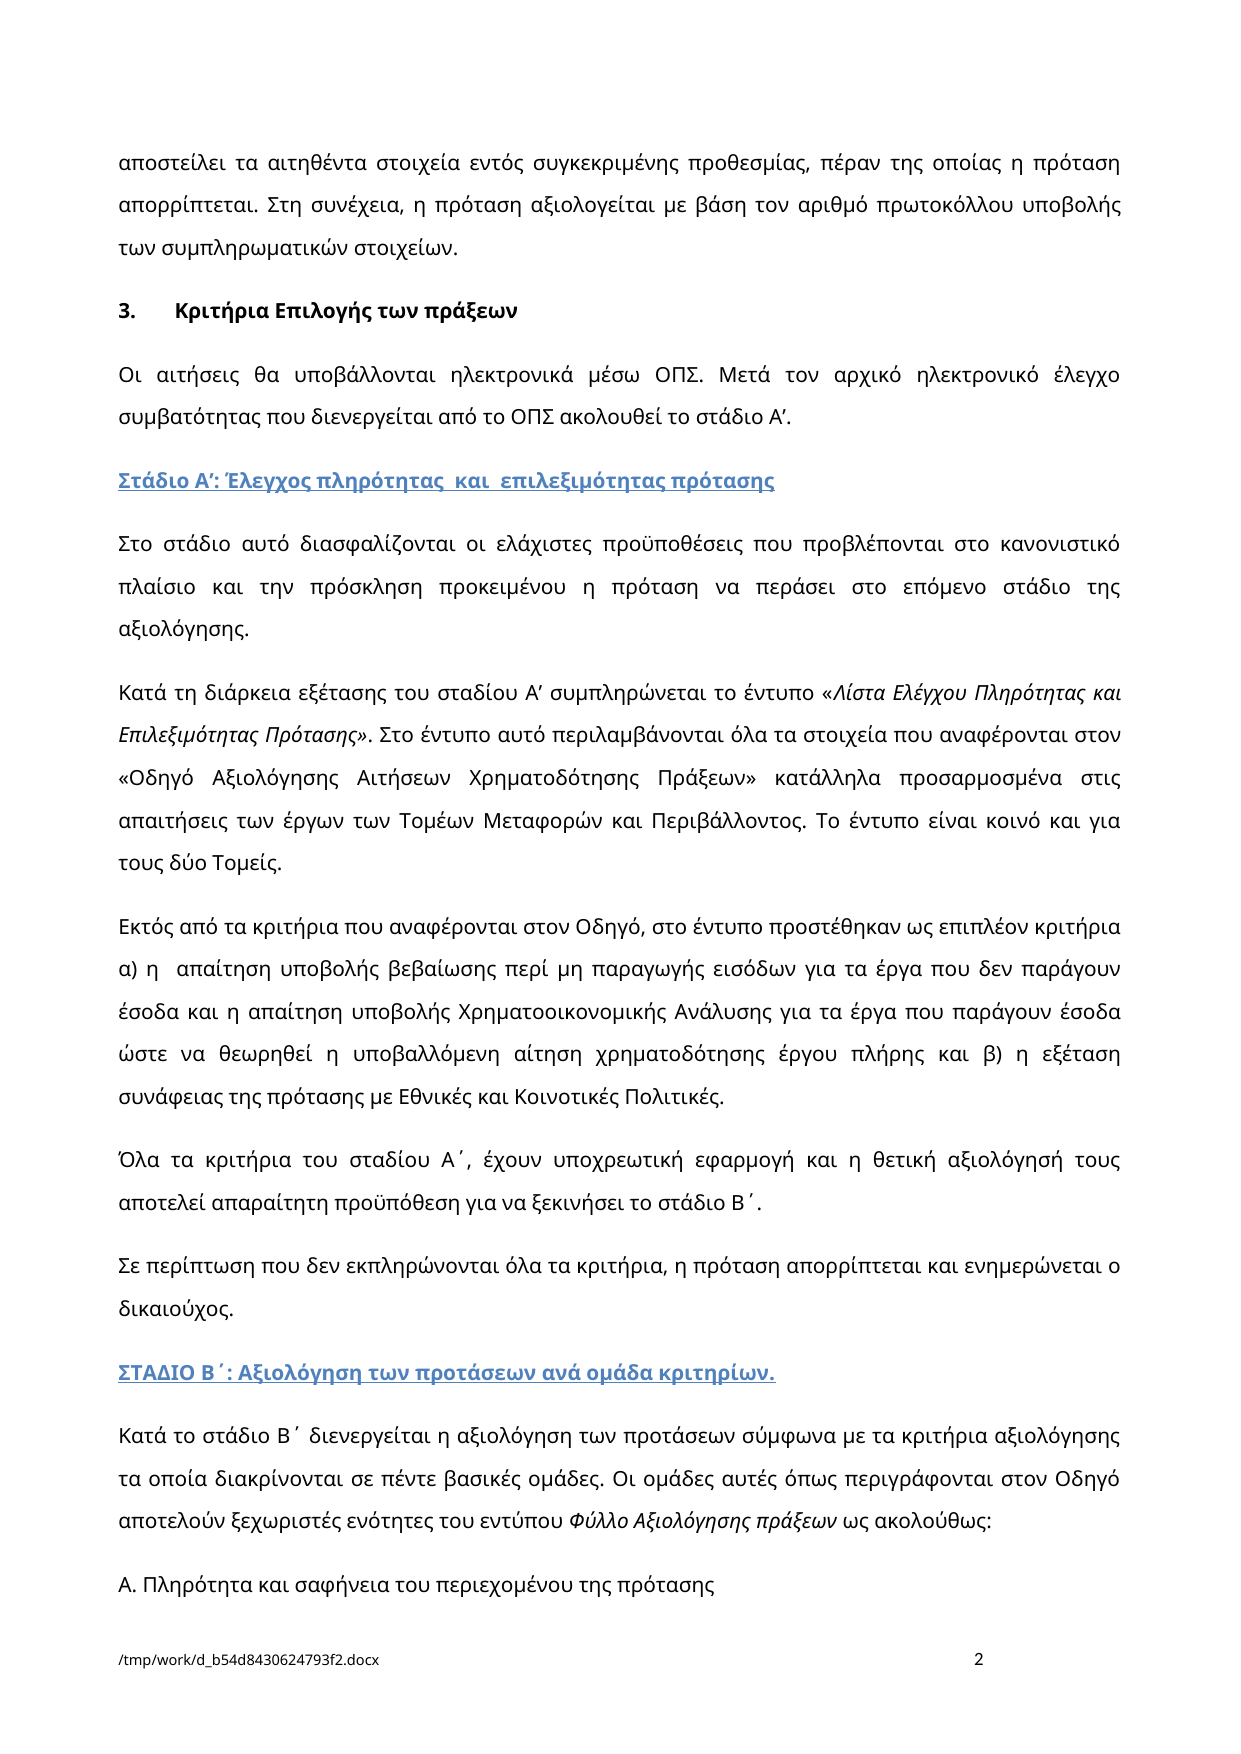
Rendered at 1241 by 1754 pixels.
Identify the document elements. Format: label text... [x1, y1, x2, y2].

text Όλα τα κριτήρια του σταδίου Α΄, έχουν υποχρεωτική εφαρμογή και η θετική αξιολόγησή τους αποτελεί απαραίτητη προϋπόθεση για να ξεκινήσει το στάδιο Β΄. [118, 1146, 1122, 1217]
text Οι αιτήσεις θα υποβάλλονται ηλεκτρονικά μέσω ΟΠΣ. Μετά τον αρχικό ηλεκτρονικό έλεγχο συμβατότητας που διενεργείται από το ΟΠΣ ακολουθεί το στάδιο Α’. [118, 360, 1122, 431]
text Στο στάδιο αυτό διασφαλίζονται οι ελάχιστες προϋποθέσεις που προβλέπονται στο κανονιστικό πλαίσιο και την πρόσκληση προκειμένου η πρόταση να περάσει στο επόμενο στάδιο της αξιολόγησης. [118, 529, 1122, 643]
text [118, 148, 1122, 261]
text Στάδιο Α’: Έλεγχος πληρότητας και επιλεξιμότητας πρότασης [118, 466, 1122, 494]
text Κατά τη διάρκεια εξέτασης του σταδίου Α’ συμπληρώνεται το έντυπο «Λίστα Ελέγχου Πληρότητας και Επιλεξιμότητας Πρότασης». Στο έντυπο αυτό περιλαμβάνονται όλα τα στοιχεία που αναφέρονται στον «Οδηγό Αξιολόγησης Αιτήσεων Χρηματοδότησης Πράξεων» κατάλληλα προσαρμοσμένα στις απαιτήσεις των έργων των Τομέων Μεταφορών και Περιβάλλοντος. Το έντυπο είναι κοινό και για τους δύο Τομείς. [118, 678, 1122, 877]
list Κριτήρια Επιλογής των πράξεων [118, 296, 1122, 325]
text ΣΤΑΔΙΟ Β΄: Αξιολόγηση των προτάσεων ανά ομάδα κριτηρίων. [118, 1358, 1122, 1386]
text Κατά το στάδιο Β΄ διενεργείται η αξιολόγηση των προτάσεων σύμφωνα με τα κριτήρια αξιολόγησης τα οποία διακρίνονται σε πέντε βασικές ομάδες. Οι ομάδες αυτές όπως περιγράφονται στον Οδηγό αποτελούν ξεχωριστές ενότητες του εντύπου Φύλλο Αξιολόγησης πράξεων ως ακολούθως: [118, 1421, 1122, 1535]
text Σε περίπτωση που δεν εκπληρώνονται όλα τα κριτήρια, η πρόταση απορρίπτεται και ενημερώνεται ο δικαιούχος. [118, 1252, 1122, 1323]
text Εκτός από τα κριτήρια που αναφέρονται στον Οδηγό, στο έντυπο προστέθηκαν ως επιπλέον κριτήρια α) η απαίτηση υποβολής βεβαίωσης περί μη παραγωγής εισόδων για τα έργα που δεν παράγουν έσοδα και η απαίτηση υποβολής Χρηματοοικονομικής Ανάλυσης για τα έργα που παράγουν έσοδα ώστε να θεωρηθεί η υποβαλλόμενη αίτηση χρηματοδότησης έργου πλήρης και β) η εξέταση συνάφειας της πρότασης με Εθνικές και Κοινοτικές Πολιτικές. [118, 912, 1122, 1111]
text Α. Πληρότητα και σαφήνεια του περιεχομένου της πρότασης [118, 1570, 1122, 1598]
